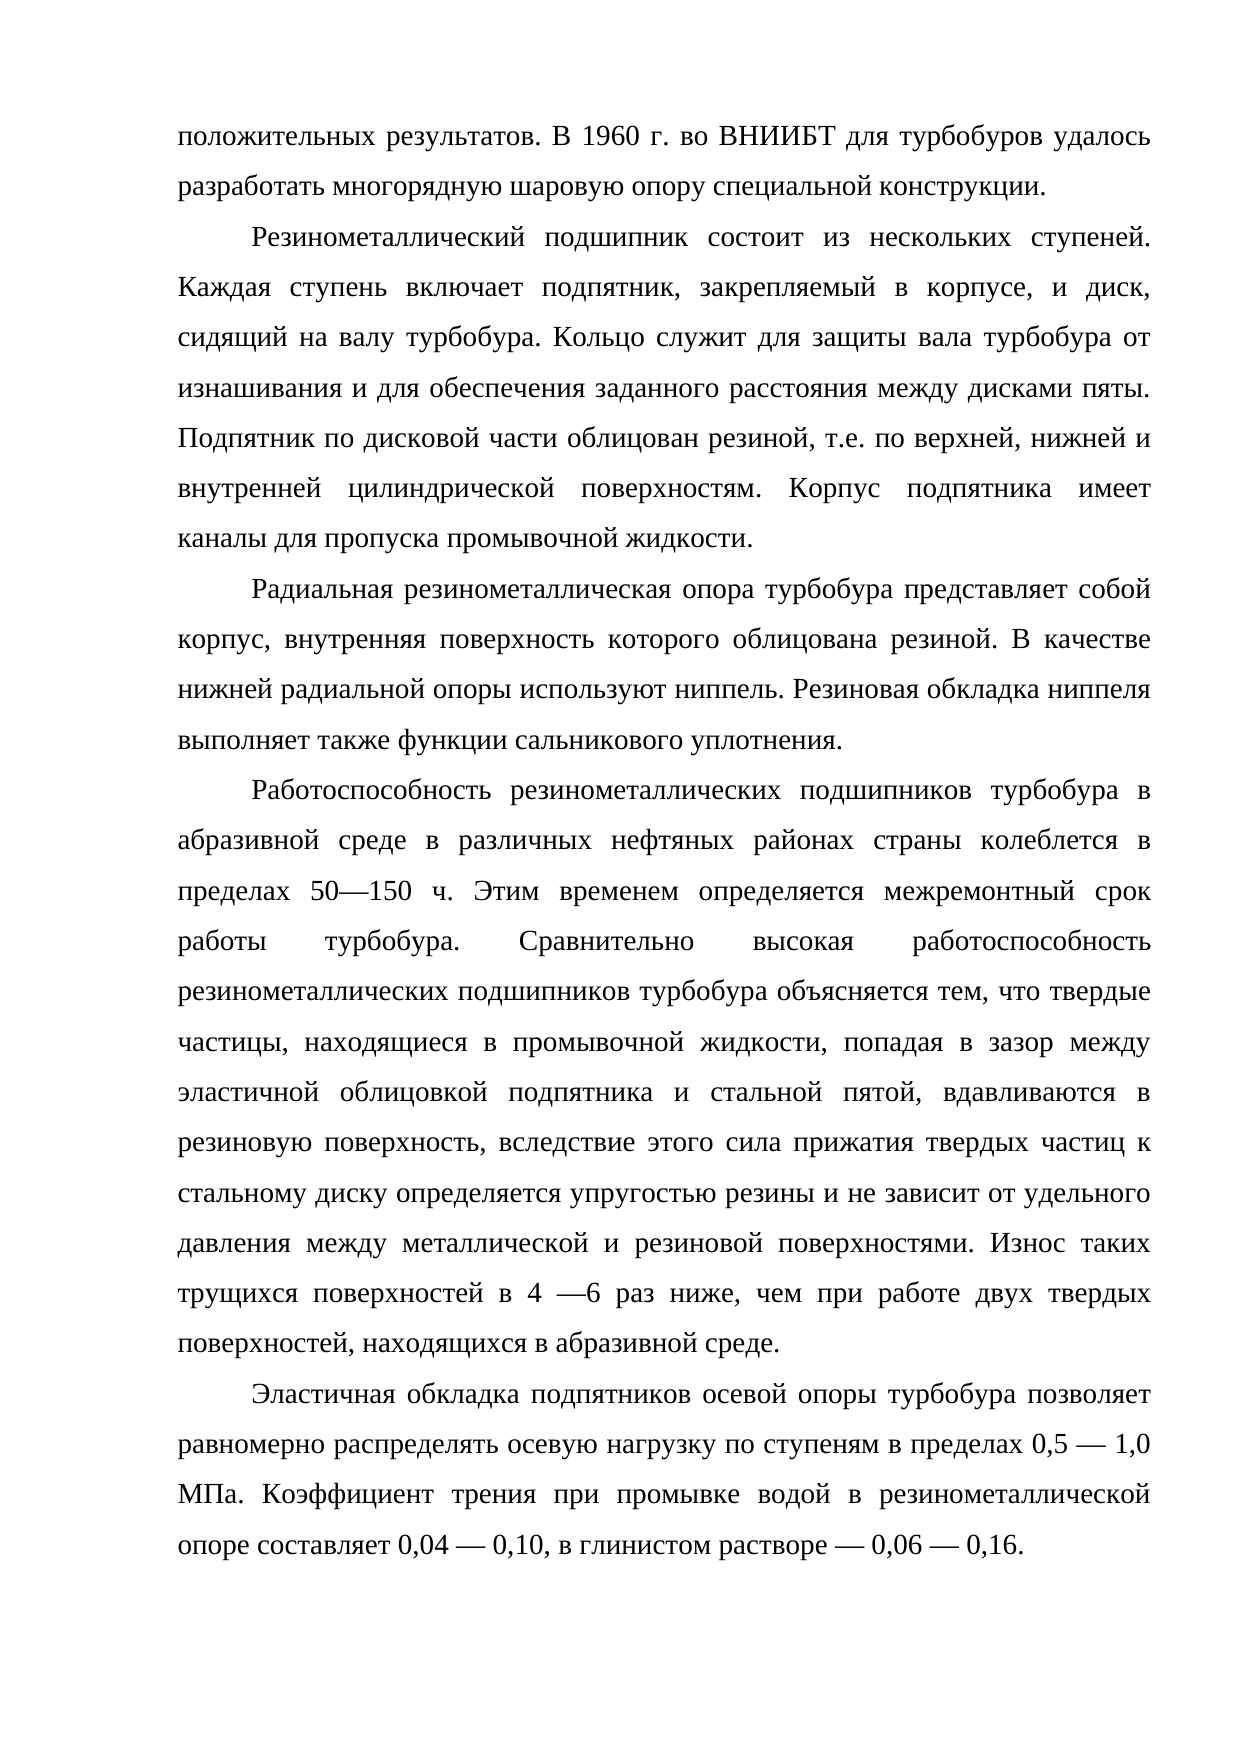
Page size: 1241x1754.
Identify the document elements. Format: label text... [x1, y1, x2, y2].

text Эластичная обкладка подпятников осевой опоры турбобура позволяет равномерно распределять осевую нагрузку по ступеням в пределах 0,5 — 1,0 МПа. Коэффициент трения при промывке водой в резинометаллической опоре составляет 0,04 — 0,10, в глинистом растворе — 0,06 — 0,16. [177, 1376, 1152, 1560]
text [177, 118, 1152, 202]
text Резинометаллический подшипник состоит из нескольких ступеней. Каждая ступень включает подпятник, закрепляемый в корпусе, и диск, сидящий на валу турбобура. Кольцо служит для защиты вала турбобура от изнашивания и для обеспечения заданного расстояния между дисками пяты. Подпятник по дисковой части облицован резиной, т.е. по верхней, нижней и внутренней цилиндрической поверхностям. Корпус подпятника имеет каналы для пропуска промывочной жидкости. [177, 219, 1152, 554]
text Работоспособность резинометаллических подшипников турбобура в абразивной среде в различных нефтяных районах страны колеблется в пределах 50—150 ч. Этим временем определяется межремонтный срок работы турбобура. Сравнительно высокая работоспособность резинометаллических подшипников турбобура объясняется тем, что твердые частицы, находящиеся в промывочной жидкости, попадая в зазор между эластичной облицовкой подпятника и стальной пятой, вдавливаются в резиновую поверхность, вследствие этого сила прижатия твердых частиц к стальному диску определяется упругостью резины и не зависит от удельного давления между металлической и резиновой поверхностями. Износ таких трущихся поверхностей в 4 —6 раз ниже, чем при работе двух твердых поверхностей, находящихся в абразивной среде. [177, 772, 1152, 1359]
text Радиальная резинометаллическая опора турбобура представляет собой корпус, внутренняя поверхность которого облицована резиной. В качестве нижней радиальной опоры используют ниппель. Резиновая обкладка ниппеля выполняет также функции сальникового уплотнения. [177, 571, 1152, 755]
